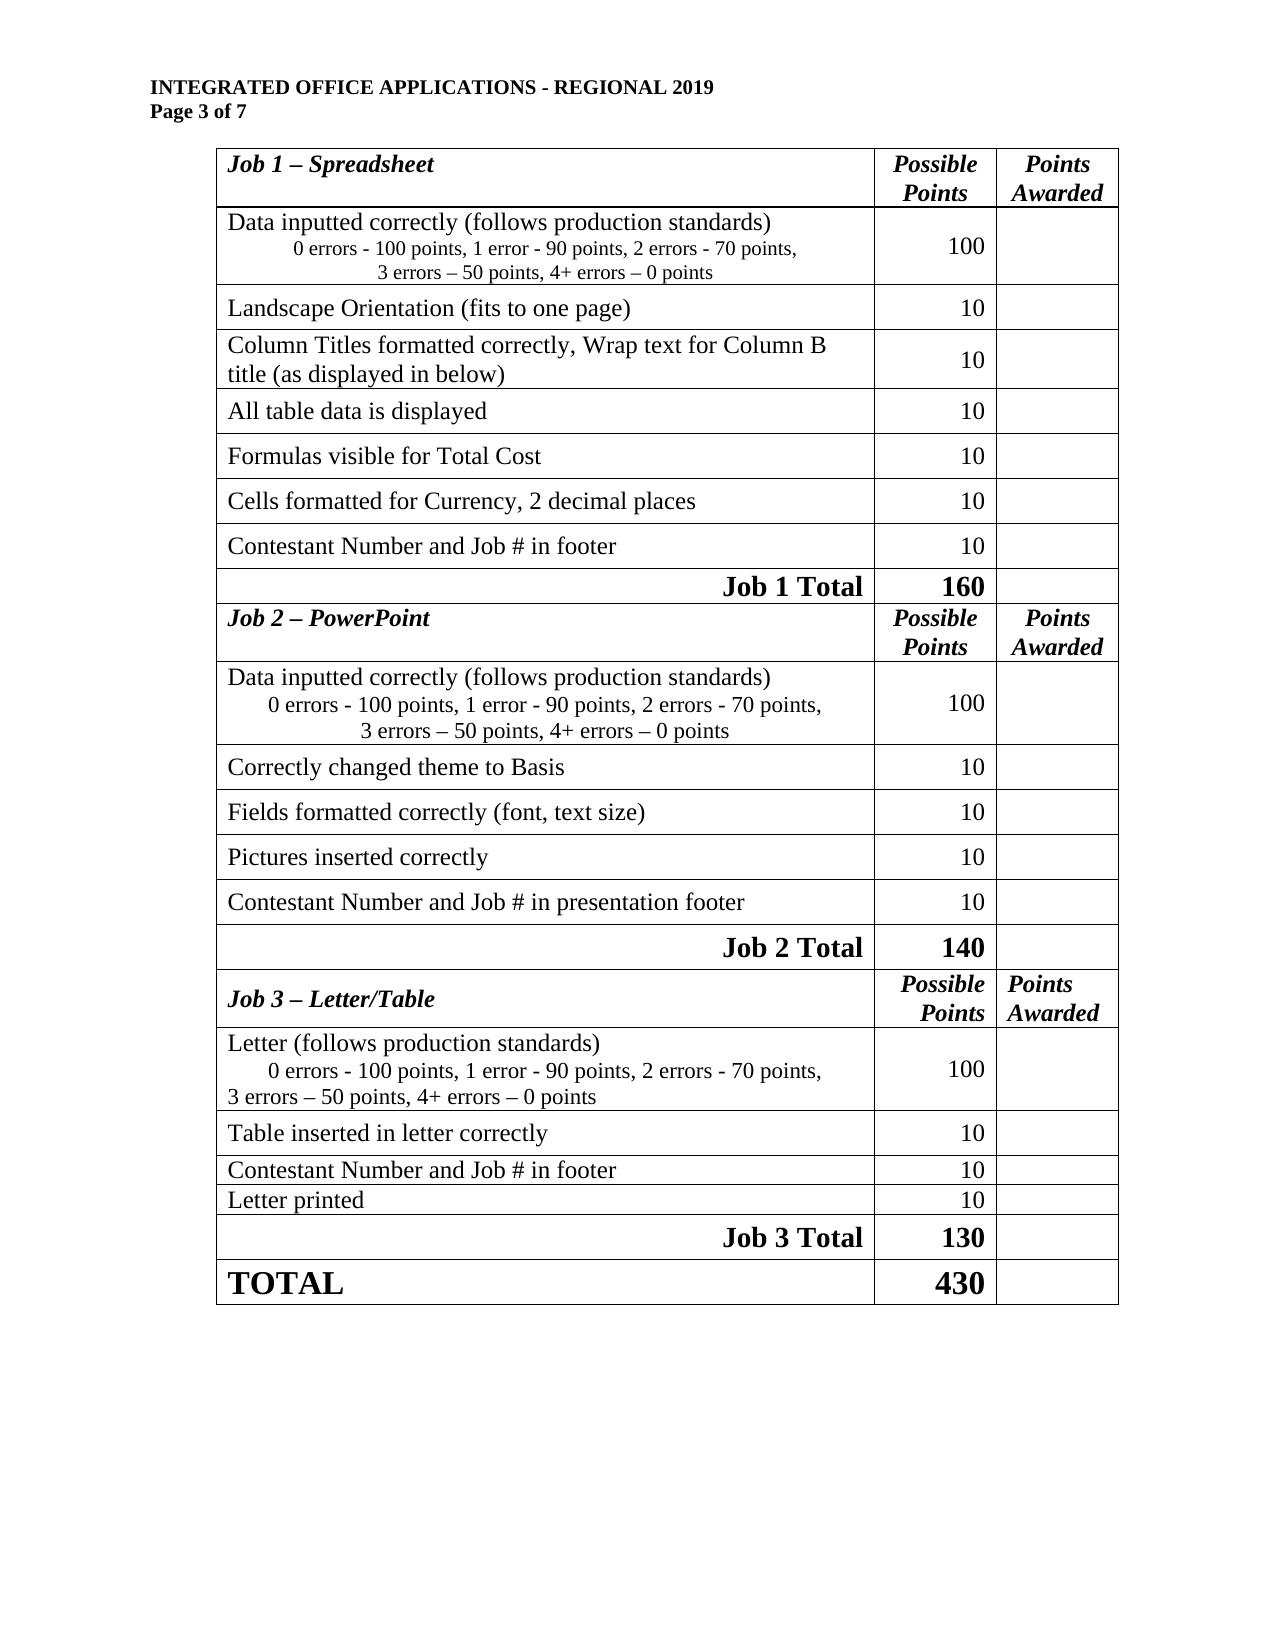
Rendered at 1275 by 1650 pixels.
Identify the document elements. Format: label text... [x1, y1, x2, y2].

table_cell 10 [875, 285, 996, 329]
table_cell [997, 1185, 1118, 1214]
table_cell 10 [875, 880, 996, 923]
table_cell All table data is displayed [217, 389, 874, 433]
table_cell 130 [875, 1215, 996, 1259]
table_cell Job 1 Total [217, 569, 874, 602]
table_cell [997, 790, 1118, 833]
table_cell 100 [875, 1028, 996, 1109]
table_cell 10 [875, 790, 996, 833]
table_cell 10 [875, 745, 996, 788]
table_cell Landscape Orientation (fits to one page) [217, 285, 874, 329]
table_cell [997, 524, 1118, 568]
table_cell Points Awarded [997, 970, 1118, 1027]
table_cell Contestant Number and Job # in footer [217, 1156, 874, 1184]
table_cell [997, 835, 1118, 878]
table_cell 10 [875, 389, 996, 433]
table_cell [997, 925, 1118, 968]
table_cell [997, 479, 1118, 523]
table_cell [997, 285, 1118, 329]
table_cell Column Titles formatted correctly, Wrap text for Column B title (as displayed in below) [217, 330, 874, 388]
table_cell [997, 1260, 1118, 1304]
table_cell Contestant Number and Job # in footer [217, 524, 874, 568]
table_cell 10 [875, 479, 996, 523]
table_cell [997, 208, 1118, 284]
table_cell [997, 1028, 1118, 1109]
table_cell Correctly changed theme to Basis [217, 745, 874, 788]
table_cell Data inputted correctly (follows production standards) 0 errors - 100 points, 1 error - 90 points, 2 errors - 70 points, 3 errors – 50 points, 4+ errors – 0 points [217, 662, 874, 743]
table_cell 10 [875, 1156, 996, 1184]
table_header Possible Points [875, 149, 996, 206]
table_cell Fields formatted correctly (font, text size) [217, 790, 874, 833]
table_cell [997, 1215, 1118, 1259]
table_cell [997, 569, 1118, 602]
table_cell 10 [875, 1185, 996, 1214]
table_cell 100 [875, 208, 996, 284]
table_cell Letter (follows production standards) 0 errors - 100 points, 1 error - 90 points, 2 errors - 70 points, 3 errors – 50 points, 4+ errors – 0 points [217, 1028, 874, 1109]
table_cell [997, 330, 1118, 388]
table_cell Job 3 Total [217, 1215, 874, 1259]
table_cell Points Awarded [997, 604, 1118, 661]
table_cell Formulas visible for Total Cost [217, 434, 874, 478]
table_cell Letter printed [217, 1185, 874, 1214]
table_cell [997, 880, 1118, 923]
table_cell 430 [875, 1260, 996, 1304]
table_cell Job 3 – Letter/Table [217, 970, 874, 1027]
table_cell Table inserted in letter correctly [217, 1111, 874, 1154]
table_cell 100 [875, 662, 996, 743]
table_cell Possible Points [875, 604, 996, 661]
table_header Points Awarded [997, 149, 1118, 206]
table_cell 10 [875, 330, 996, 388]
table_cell 10 [875, 835, 996, 878]
table_cell TOTAL [217, 1260, 874, 1304]
table_cell Contestant Number and Job # in presentation footer [217, 880, 874, 923]
table_cell Job 2 Total [217, 925, 874, 968]
table_cell [997, 745, 1118, 788]
table_cell [997, 1111, 1118, 1154]
table_cell Possible Points [875, 970, 996, 1027]
table_cell [997, 1156, 1118, 1184]
table_cell [997, 662, 1118, 743]
table_cell 160 [875, 569, 996, 602]
table_cell 10 [875, 1111, 996, 1154]
table_cell 10 [875, 434, 996, 478]
table_header Job 1 – Spreadsheet [217, 149, 874, 206]
table_cell Pictures inserted correctly [217, 835, 874, 878]
table_cell [997, 389, 1118, 433]
table_cell Job 2 – PowerPoint [217, 604, 874, 661]
table_cell Cells formatted for Currency, 2 decimal places [217, 479, 874, 523]
table_cell 10 [875, 524, 996, 568]
table_cell 140 [875, 925, 996, 968]
table_cell [997, 434, 1118, 478]
table_cell Data inputted correctly (follows production standards) 0 errors - 100 points, 1 error - 90 points, 2 errors - 70 points, 3 errors – 50 points, 4+ errors – 0 points [217, 208, 874, 284]
